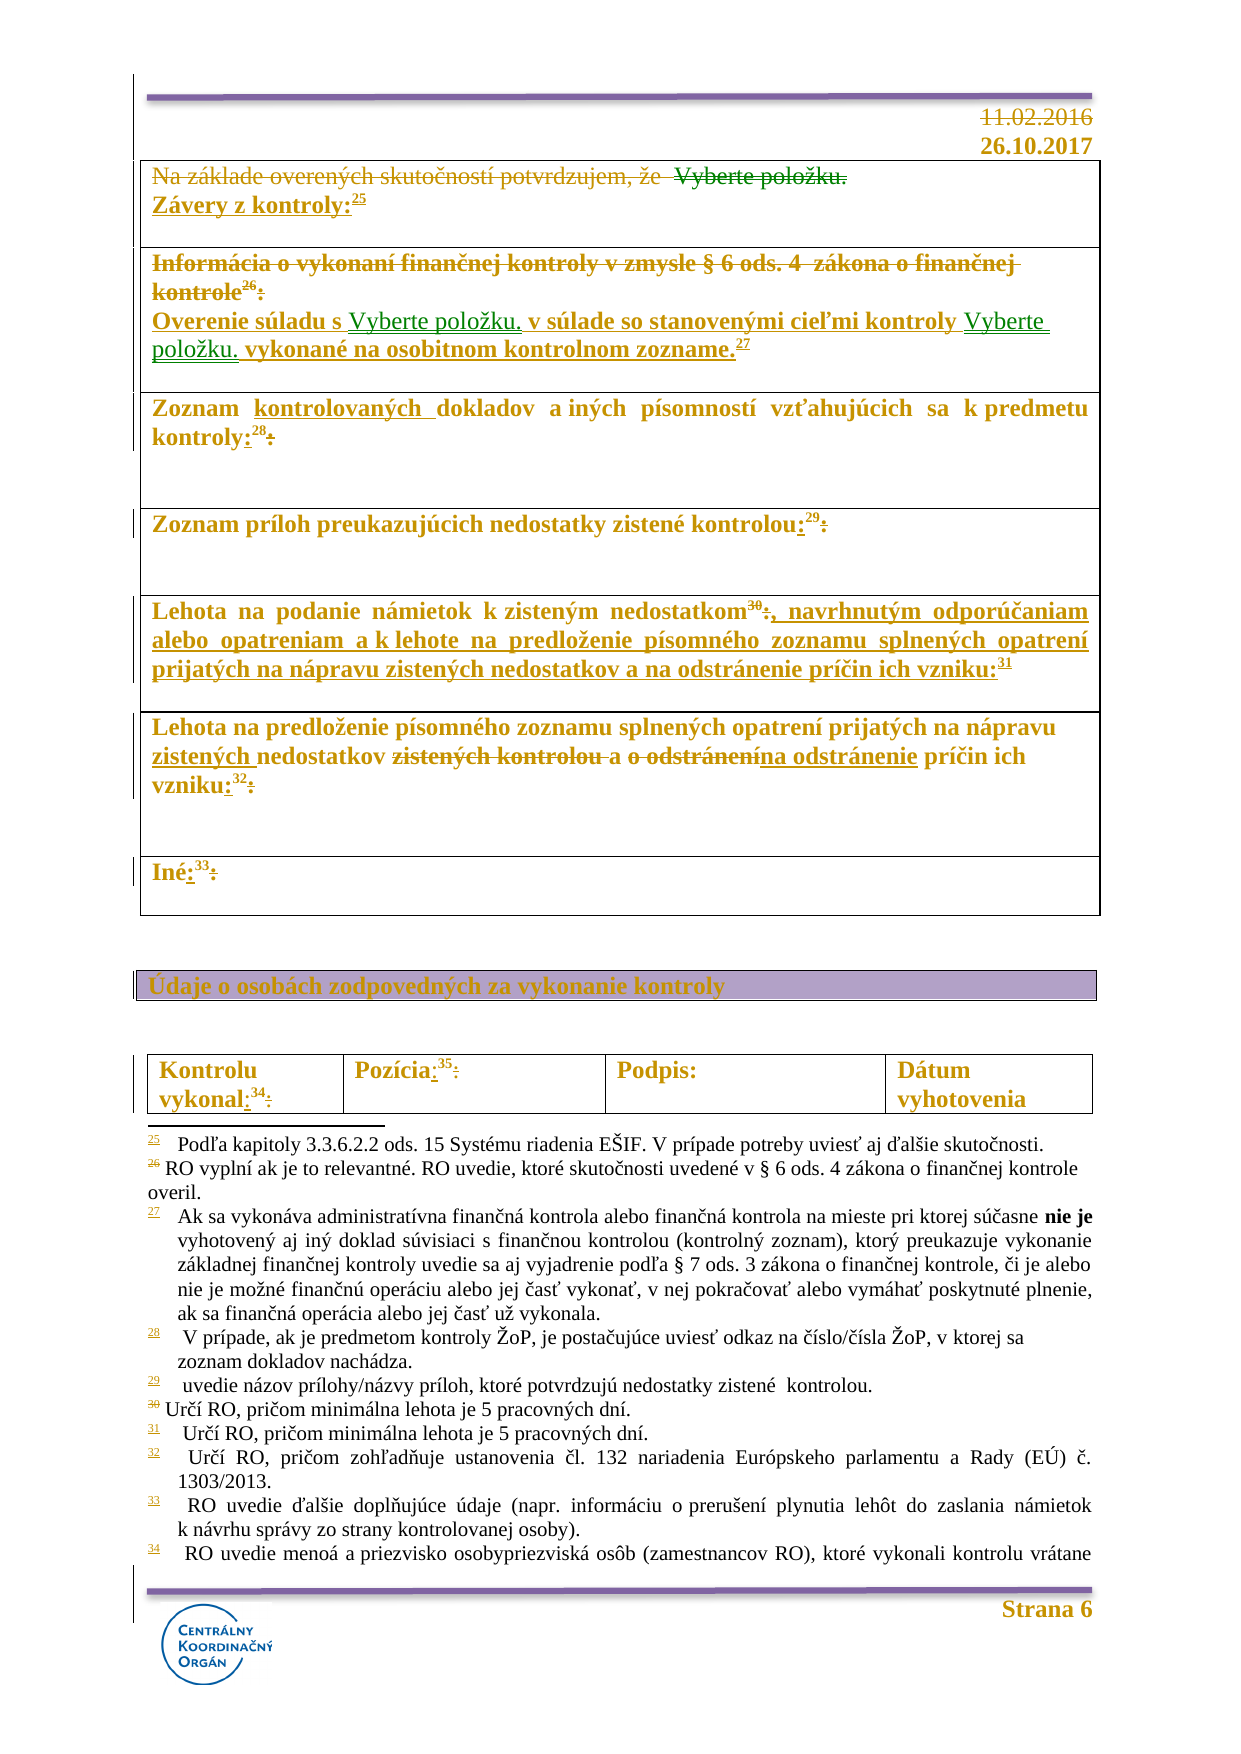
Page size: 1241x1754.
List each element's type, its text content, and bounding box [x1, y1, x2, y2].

table_cell Zoznam dokladov a iných písomností vzťahujúcich sa k predmetu kontroly [141, 393, 1099, 508]
table_header Pozícia [344, 1055, 605, 1113]
table_header Podpis: [606, 1055, 885, 1113]
table_cell [141, 248, 1099, 392]
table_cell [141, 161, 1099, 247]
table_cell Lehota na predloženie písomného zoznamu splnených opatrení prijatých na nápravu nedostatkov a príčin ich vzniku [141, 713, 1099, 856]
picture [159, 1602, 272, 1684]
table_cell Iné [141, 857, 1099, 915]
table_cell Zoznam príloh preukazujúcich nedostatky zistené kontrolou [141, 509, 1099, 595]
table_header Dátum vyhotovenia návrhu : [886, 1055, 1092, 1113]
table_cell Lehota na podanie námietok k zisteným nedostatkom [141, 596, 1099, 711]
table_header Kontrolu vykonal [148, 1055, 343, 1113]
table_header Údaje o osobách zodpovedných za vykonanie kontroly [137, 971, 1096, 999]
